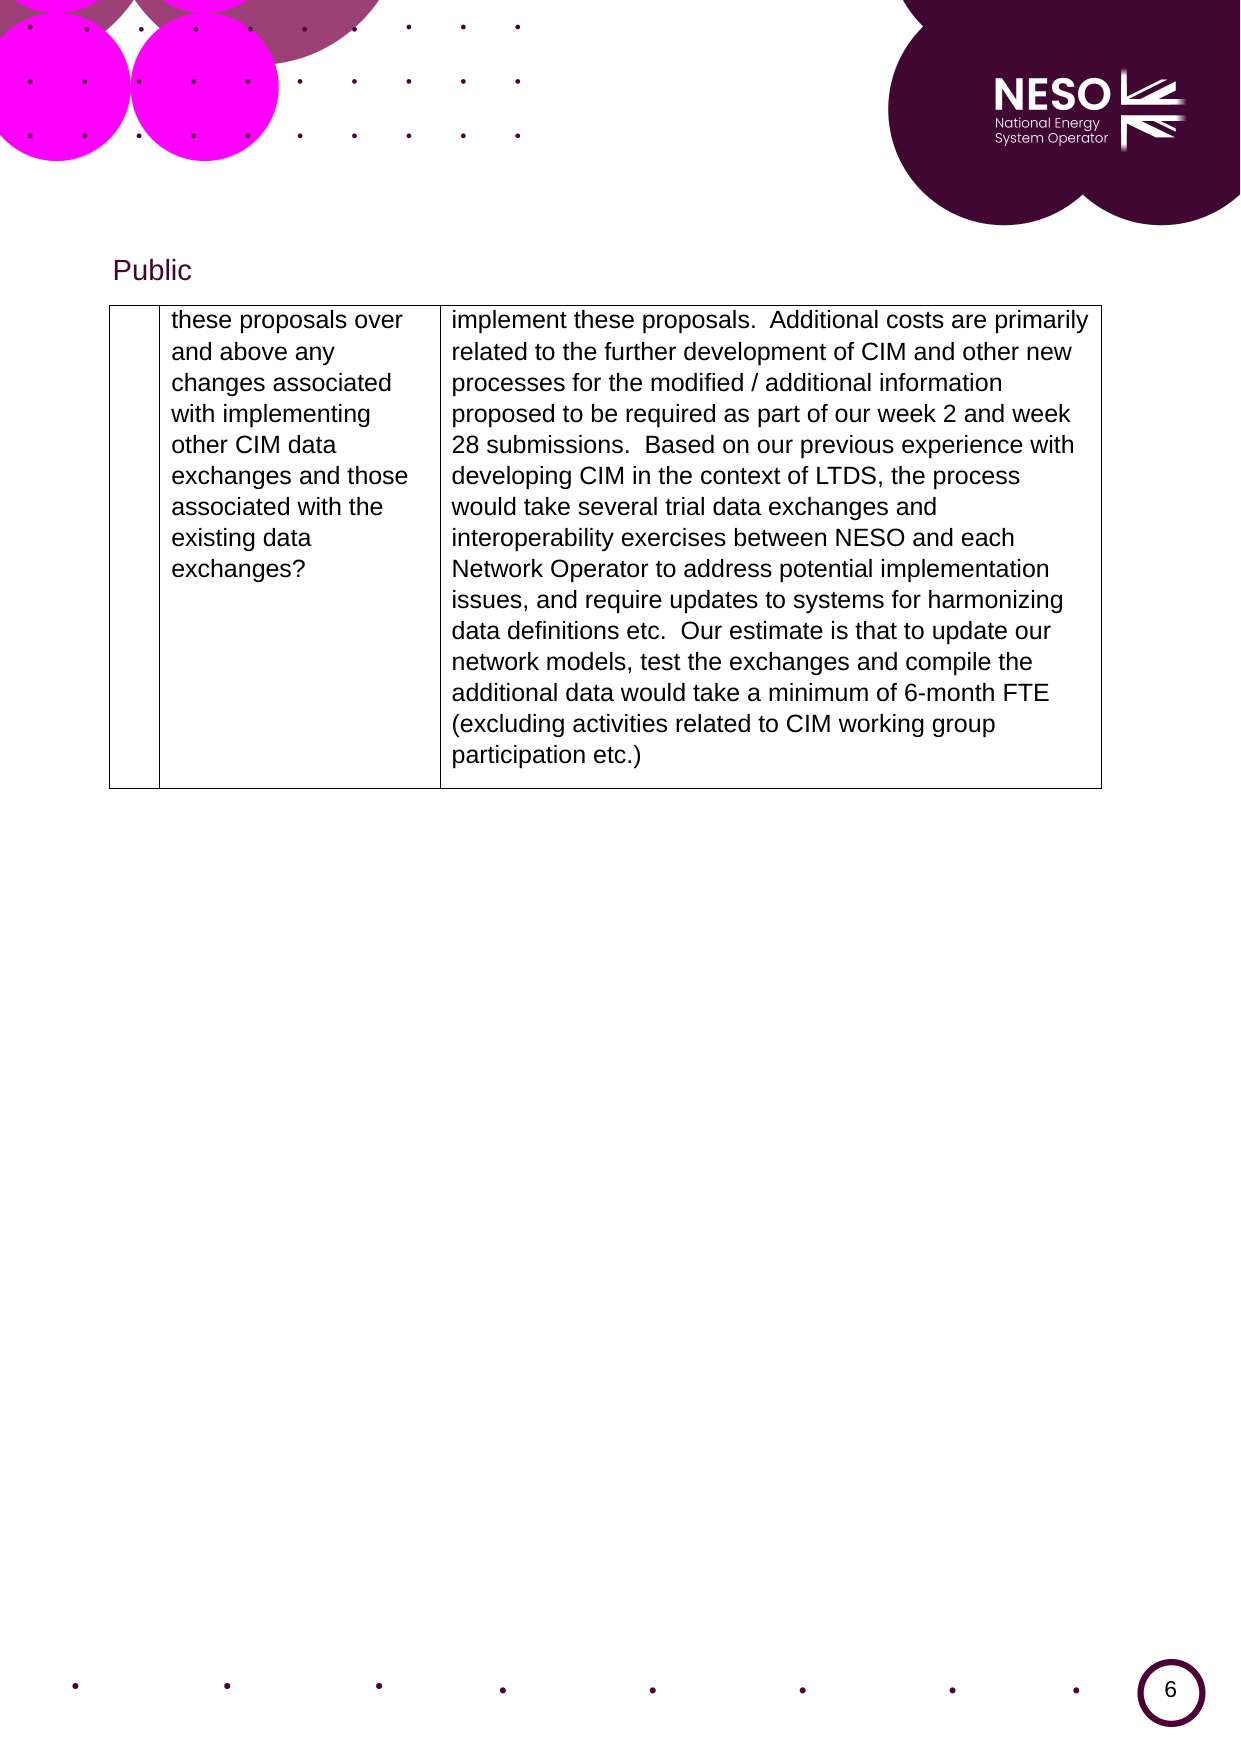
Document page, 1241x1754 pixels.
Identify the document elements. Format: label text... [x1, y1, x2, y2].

table_cell 11 [110, 306, 159, 788]
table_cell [160, 306, 440, 788]
picture [0, 0, 1241, 1754]
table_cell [441, 306, 1101, 788]
